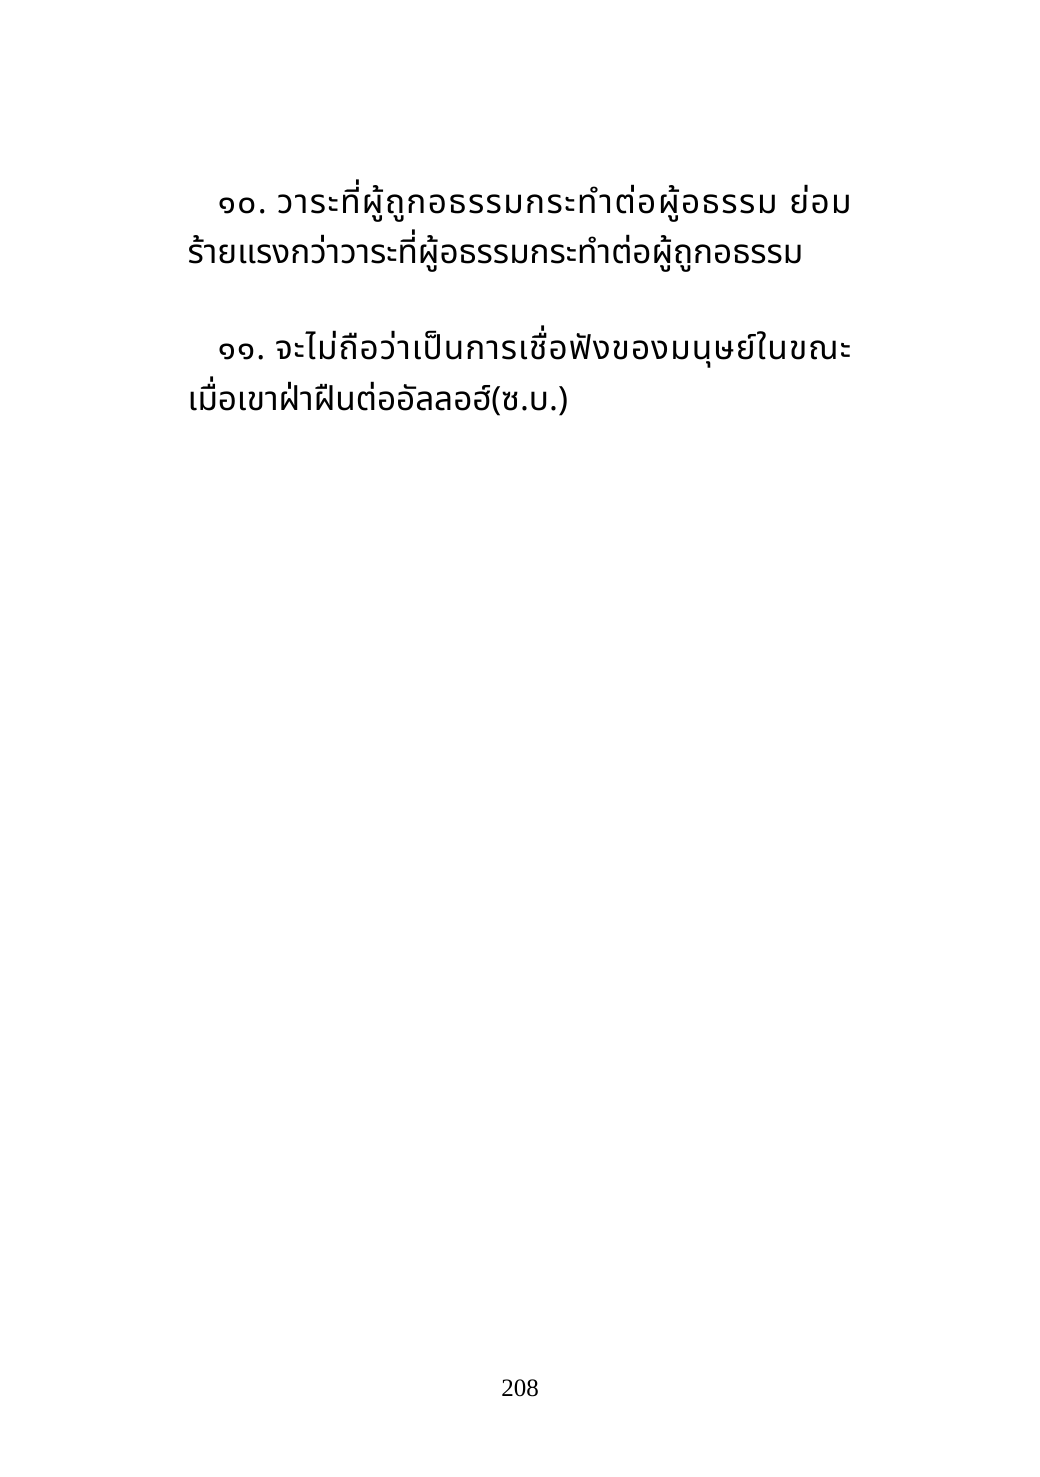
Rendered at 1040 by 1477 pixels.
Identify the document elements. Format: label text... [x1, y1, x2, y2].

text ๑๐. วาระที่ผู้ถูกอธรรมกระทำต่อผู้อธรรม ย่อมร้ายแรงกว่าวาระที่ผู้อธรรมกระทำต่อผู้ถูกอธรรม [187, 177, 852, 278]
text ๑๑. จะไม่ถือว่าเป็นการเชื่อฟังของมนุษย์ในขณะเมื่อเขาฝ่าฝืนต่ออัลลอฮ์(ซ.บ.) [187, 324, 852, 425]
